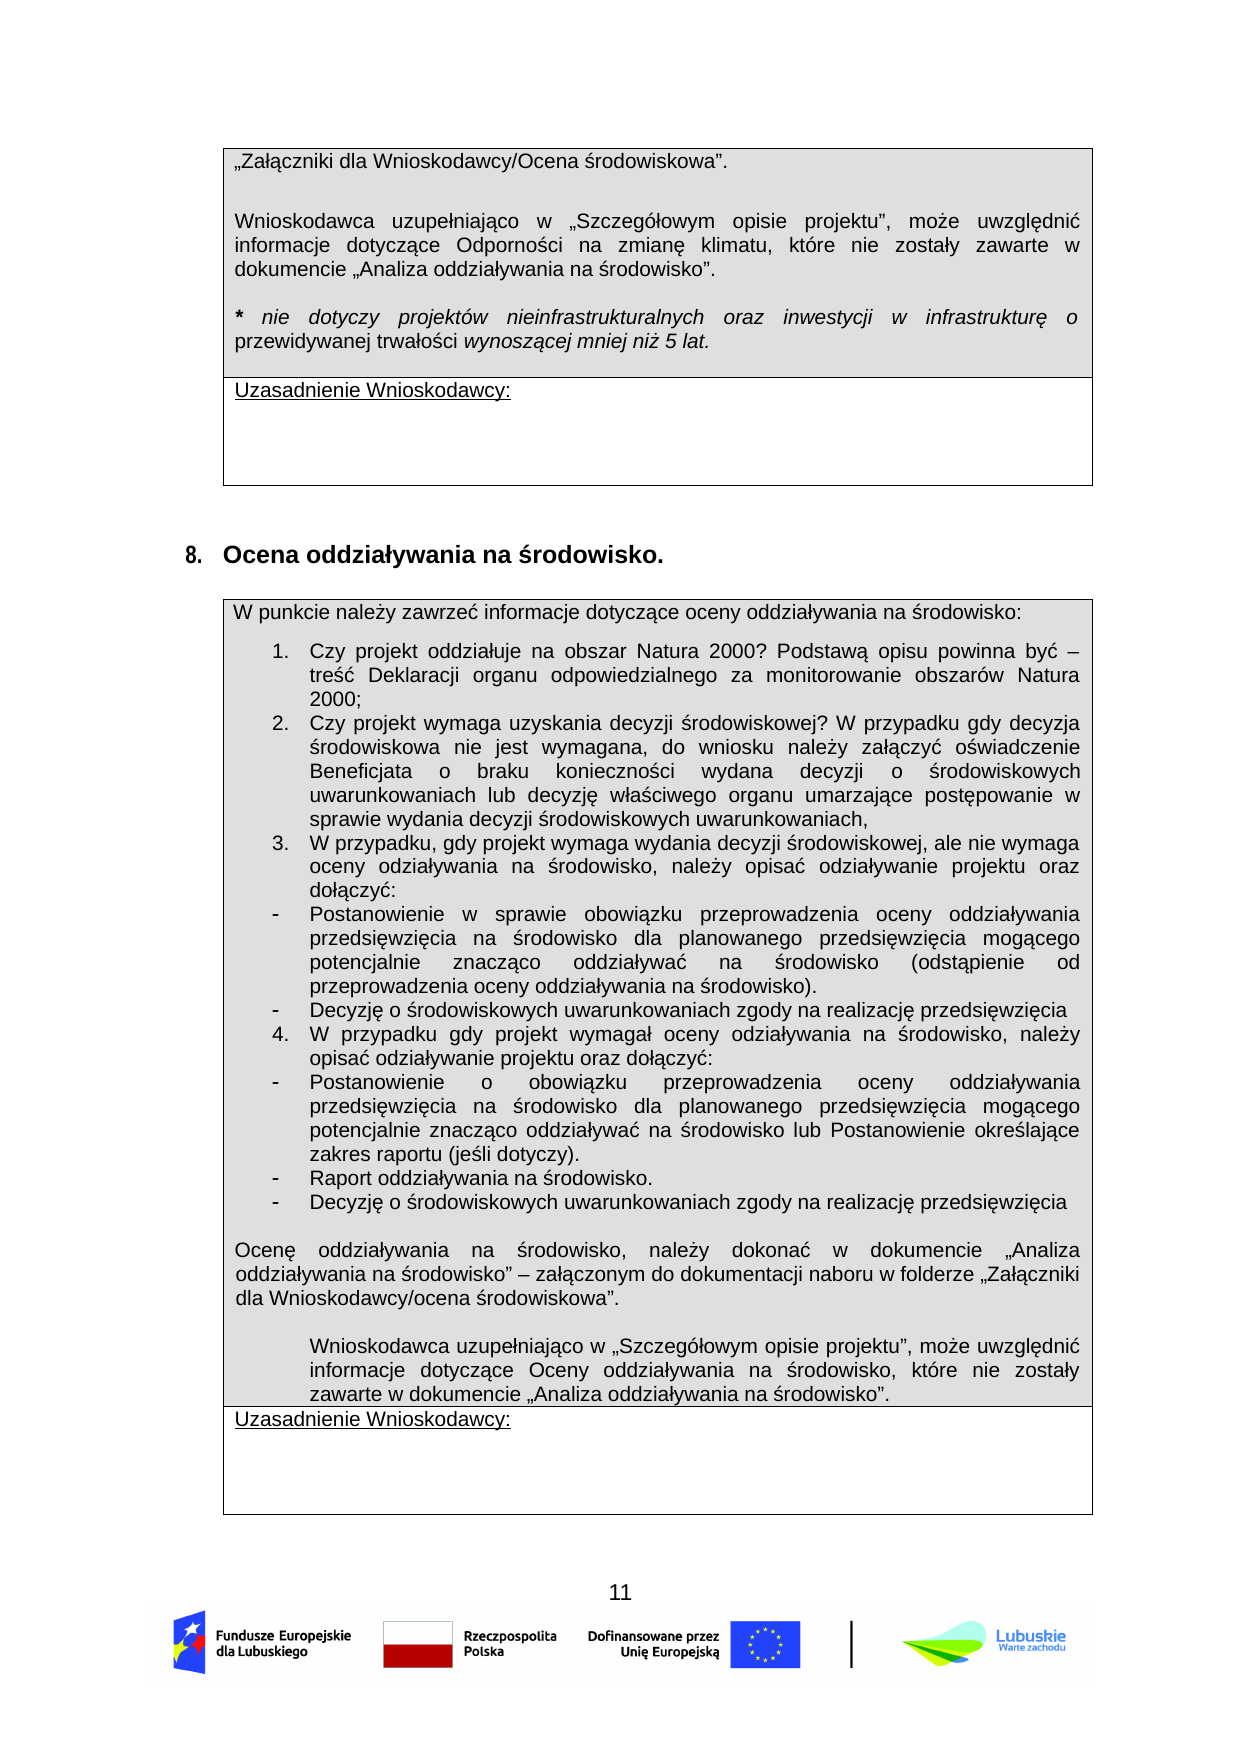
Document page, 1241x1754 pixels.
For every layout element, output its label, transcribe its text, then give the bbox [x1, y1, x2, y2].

picture [147, 1605, 1093, 1681]
subtitle Ocena oddziaływania na środowisko. [185, 540, 1093, 568]
table_header W punkcie należy zawrzeć informacje dotyczące oceny oddziaływania na środowisko: Czy projekt oddziałuje na obszar Natura 2000? Podstawą opisu powinna być – treść Deklaracji organu odpowiedzialnego za monitorowanie obszarów Natura 2000; Czy projekt wymaga uzyskania decyzji środowiskowej? W przypadku gdy decyzja środowiskowa nie jest wymagana, do wniosku należy załączyć oświadczenie Beneficjata o braku konieczności wydana decyzji o środowiskowych uwarunkowaniach lub decyzję właściwego organu umarzające postępowanie w sprawie wydania decyzji środowiskowych uwarunkowaniach, W przypadku, gdy projekt wymaga wydania decyzji środowiskowej, ale nie wymaga oceny odziaływania na środowisko, należy opisać odziaływanie projektu oraz dołączyć: Postanowienie w sprawie obowiązku przeprowadzenia oceny oddziaływania przedsięwzięcia na środowisko dla planowanego przedsięwzięcia mogącego potencjalnie znacząco oddziaływać na środowisko (odstąpienie od przeprowadzenia oceny oddziaływania na środowisko). Decyzję o środowiskowych uwarunkowaniach zgody na realizację przedsięwzięcia W przypadku gdy projekt wymagał oceny odziaływania na środowisko, należy opisać odziaływanie projektu oraz dołączyć: Postanowienie o obowiązku przeprowadzenia oceny oddziaływania przedsięwzięcia na środowisko dla planowanego przedsięwzięcia mogącego potencjalnie znacząco oddziaływać na środowisko lub Postanowienie określające zakres raportu (jeśli dotyczy). Raport oddziaływania na środowisko. Decyzję o środowiskowych uwarunkowaniach zgody na realizację przedsięwzięcia Ocenę oddziaływania na środowisko, należy dokonać w dokumencie „Analiza oddziaływania na środowisko” – załączonym do dokumentacji naboru w folderze „Załączniki dla Wnioskodawcy/ocena środowiskowa”. Wnioskodawca uzupełniająco w „Szczegółowym opisie projektu”, może uwzględnić informacje dotyczące Oceny oddziaływania na środowisko, które nie zostały zawarte w dokumencie „Analiza oddziaływania na środowisko”. [224, 600, 1092, 1406]
table_cell Uzasadnienie Wnioskodawcy: [224, 378, 1092, 484]
table_cell Uzasadnienie Wnioskodawcy: [224, 1407, 1092, 1513]
